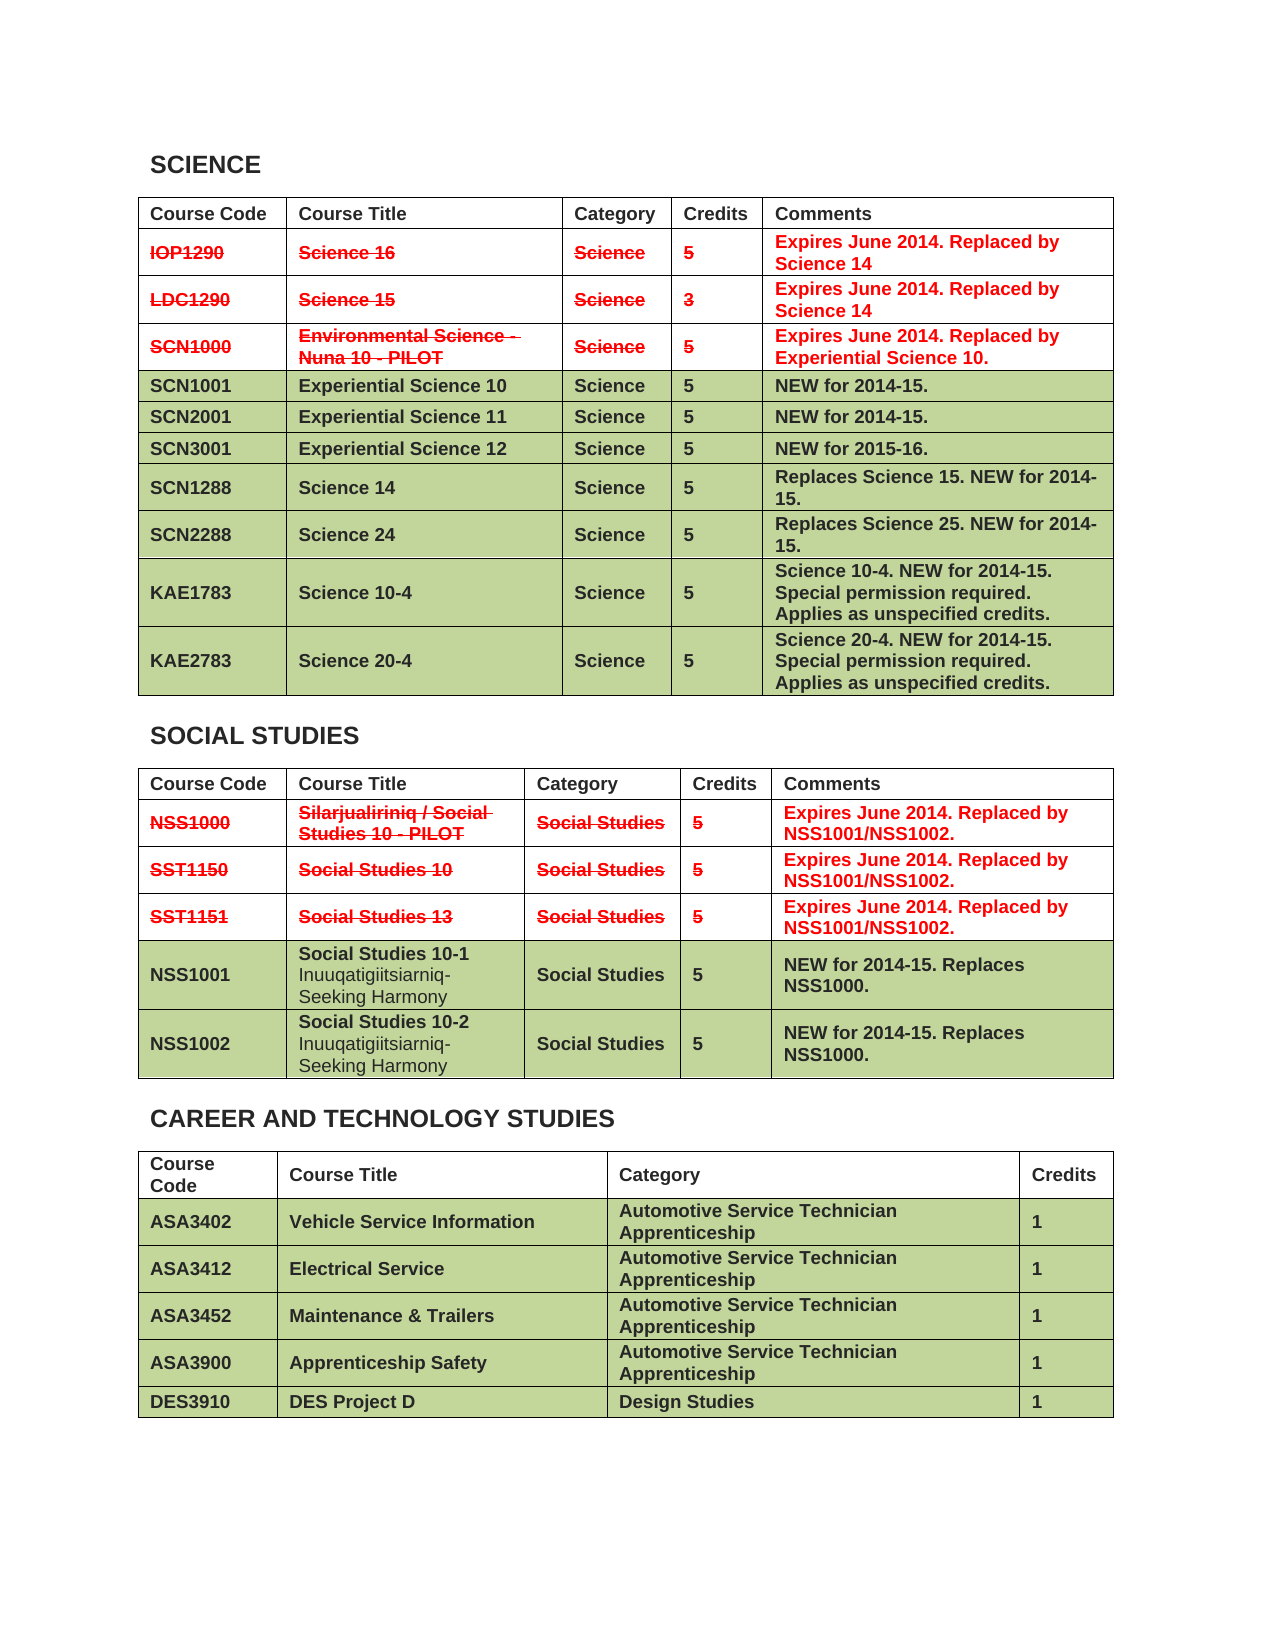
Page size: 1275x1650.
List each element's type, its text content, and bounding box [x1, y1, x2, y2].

table_cell 1 [1020, 1293, 1113, 1339]
table_cell Experiential Science 12 [287, 433, 562, 463]
table_cell 5 [672, 627, 762, 695]
table_header Credits [1020, 1152, 1113, 1198]
table_cell Vehicle Service Information [278, 1199, 607, 1245]
table_cell 5 [681, 894, 771, 940]
table_header Credits [681, 769, 771, 799]
table_cell Silarjualiriniq / Social Studies 10 - PILOT [287, 800, 524, 846]
table_cell SST1150 [139, 847, 286, 893]
table_cell Science 10-4. NEW for 2014-15. Special permission required. Applies as unspecified credits. [763, 559, 1113, 626]
table_cell Science 10-4 [287, 559, 562, 626]
table_cell Science 14 [287, 464, 562, 510]
table_cell Science [563, 559, 671, 626]
table_cell 5 [672, 402, 762, 432]
table_cell Science [563, 627, 671, 695]
table_cell Science [563, 371, 671, 401]
table_cell 5 [681, 800, 771, 846]
table_cell SCN1001 [139, 371, 286, 401]
table_header Category [608, 1152, 1019, 1198]
table_cell 5 [672, 464, 762, 510]
table_header Category [525, 769, 680, 799]
table_cell Automotive Service Technician Apprenticeship [608, 1246, 1019, 1292]
table_cell NEW for 2014-15. Replaces NSS1000. [772, 1010, 1113, 1077]
table_cell SST1151 [139, 894, 286, 940]
table_cell Science 24 [287, 511, 562, 557]
table_cell Science [563, 229, 671, 275]
table_cell Apprenticeship Safety [278, 1340, 607, 1386]
table_cell 1 [1020, 1387, 1113, 1417]
table_cell Expires June 2014. Replaced by Science 14 [763, 229, 1113, 275]
table_header Comments [772, 769, 1113, 799]
table_cell Expires June 2014. Replaced by Experiential Science 10. [763, 324, 1113, 369]
table_cell Science [563, 276, 671, 322]
table_cell Science [563, 402, 671, 432]
table_header Course Title [287, 769, 524, 799]
table_cell Automotive Service Technician Apprenticeship [608, 1340, 1019, 1386]
table_cell ASA3900 [139, 1340, 277, 1386]
table_cell Social Studies 13 [287, 894, 524, 940]
table_cell SCN3001 [139, 433, 286, 463]
table_cell Social Studies [525, 1010, 680, 1077]
table_cell Design Studies [608, 1387, 1019, 1417]
table_cell SCN2001 [139, 402, 286, 432]
table_cell ASA3412 [139, 1246, 277, 1292]
table_cell 1 [1020, 1199, 1113, 1245]
table_cell NSS1000 [139, 800, 286, 846]
table_cell ASA3452 [139, 1293, 277, 1339]
table_cell LDC1290 [139, 276, 286, 322]
table_cell Replaces Science 25. NEW for 2014-15. [763, 511, 1113, 557]
table_cell Experiential Science 10 [287, 371, 562, 401]
table_cell 1 [1020, 1246, 1113, 1292]
table_cell Social Studies [525, 847, 680, 893]
table_header Course Code [139, 198, 286, 228]
table_cell Expires June 2014. Replaced by NSS1001/NSS1002. [772, 894, 1113, 940]
table_cell Science 20-4. NEW for 2014-15. Special permission required. Applies as unspecified credits. [763, 627, 1113, 695]
table_cell Electrical Service [278, 1246, 607, 1292]
table_header Category [563, 198, 671, 228]
table_cell Replaces Science 15. NEW for 2014-15. [763, 464, 1113, 510]
table_cell SCN2288 [139, 511, 286, 557]
table_cell 5 [672, 371, 762, 401]
table_cell Social Studies [525, 800, 680, 846]
text Career and Technology Studies [150, 1103, 1125, 1132]
table_cell SCN1000 [139, 324, 286, 369]
table_cell NEW for 2014-15. [763, 371, 1113, 401]
table_cell Science [563, 433, 671, 463]
table_cell Automotive Service Technician Apprenticeship [608, 1293, 1019, 1339]
table_header Course Code [139, 769, 286, 799]
table_cell Expires June 2014. Replaced by NSS1001/NSS1002. [772, 800, 1113, 846]
table_cell KAE1783 [139, 559, 286, 626]
table_cell 5 [681, 847, 771, 893]
table_cell DES Project D [278, 1387, 607, 1417]
table_cell 5 [672, 433, 762, 463]
table_cell 3 [672, 276, 762, 322]
table_cell Social Studies [525, 894, 680, 940]
table_cell Social Studies 10-2 Inuuqatigiitsiarniq-Seeking Harmony [287, 1010, 524, 1077]
table_cell Science [563, 464, 671, 510]
table_cell Science 16 [287, 229, 562, 275]
table_cell 1 [1020, 1340, 1113, 1386]
table_cell NSS1001 [139, 941, 286, 1009]
table_cell 5 [672, 511, 762, 557]
table_cell NEW for 2014-15. Replaces NSS1000. [772, 941, 1113, 1009]
table_cell KAE2783 [139, 627, 286, 695]
table_cell NSS1002 [139, 1010, 286, 1077]
table_cell Social Studies 10 [287, 847, 524, 893]
table_cell Science 15 [287, 276, 562, 322]
table_cell 5 [672, 229, 762, 275]
table_cell Science [563, 511, 671, 557]
text Social Studies [150, 721, 1125, 749]
table_cell 5 [681, 941, 771, 1009]
table_cell Experiential Science 11 [287, 402, 562, 432]
table_cell NEW for 2014-15. [763, 402, 1113, 432]
text Science [150, 150, 1125, 179]
table_cell Science [563, 324, 671, 369]
table_cell Automotive Service Technician Apprenticeship [608, 1199, 1019, 1245]
table_header Credits [672, 198, 762, 228]
table_cell Science 20-4 [287, 627, 562, 695]
table_cell SCN1288 [139, 464, 286, 510]
table_cell IOP1290 [139, 229, 286, 275]
table_cell 5 [672, 324, 762, 369]
table_header Course Title [278, 1152, 607, 1198]
table_header Course Title [287, 198, 562, 228]
table_cell Expires June 2014. Replaced by NSS1001/NSS1002. [772, 847, 1113, 893]
table_cell ASA3402 [139, 1199, 277, 1245]
table_cell 5 [672, 559, 762, 626]
table_cell NEW for 2015-16. [763, 433, 1113, 463]
table_cell Social Studies 10-1 Inuuqatigiitsiarniq-Seeking Harmony [287, 941, 524, 1009]
table_cell 5 [681, 1010, 771, 1077]
table_cell Maintenance & Trailers [278, 1293, 607, 1339]
table_cell DES3910 [139, 1387, 277, 1417]
table_cell Environmental Science - Nuna 10 - PILOT [287, 324, 562, 369]
table_header Comments [763, 198, 1113, 228]
table_cell Expires June 2014. Replaced by Science 14 [763, 276, 1113, 322]
table_cell Social Studies [525, 941, 680, 1009]
table_header Course Code [139, 1152, 277, 1198]
